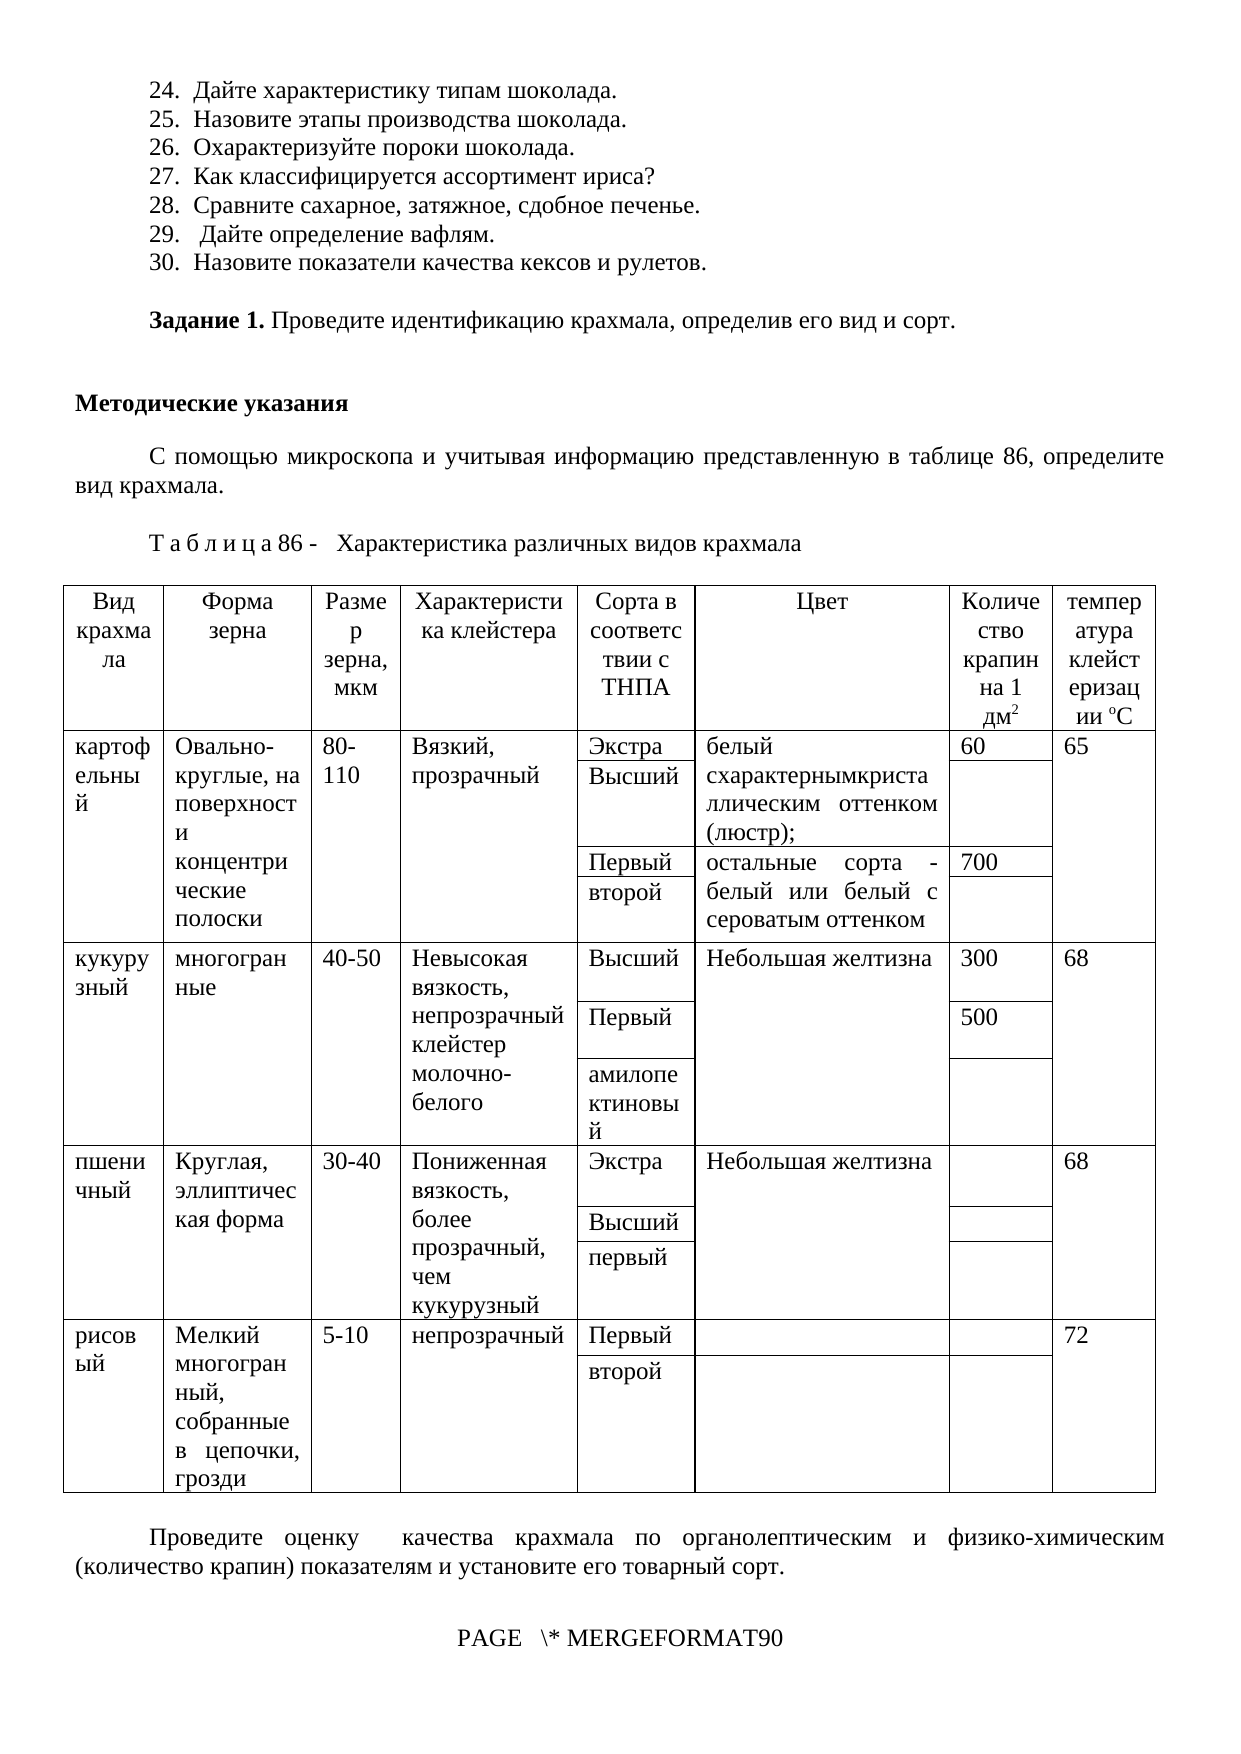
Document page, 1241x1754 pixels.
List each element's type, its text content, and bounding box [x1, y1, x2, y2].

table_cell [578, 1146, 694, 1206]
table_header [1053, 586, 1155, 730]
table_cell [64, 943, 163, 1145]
text Методические указания [75, 388, 1165, 416]
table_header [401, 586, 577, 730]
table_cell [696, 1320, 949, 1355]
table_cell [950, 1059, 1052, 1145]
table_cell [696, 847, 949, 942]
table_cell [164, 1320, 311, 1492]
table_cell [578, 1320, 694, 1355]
text Таблица86 - Характеристика различных видов крахмала [149, 528, 1165, 556]
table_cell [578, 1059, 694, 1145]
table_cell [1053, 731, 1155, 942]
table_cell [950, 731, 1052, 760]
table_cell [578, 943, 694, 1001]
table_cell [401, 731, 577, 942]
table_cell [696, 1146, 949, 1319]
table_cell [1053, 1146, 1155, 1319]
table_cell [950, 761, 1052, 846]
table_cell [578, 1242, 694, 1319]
list Сравните сахарное, затяжное, сдобное печенье. [149, 190, 1165, 219]
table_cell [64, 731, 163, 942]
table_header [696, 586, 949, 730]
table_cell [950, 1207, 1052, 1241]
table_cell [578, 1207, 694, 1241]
list Назовите этапы производства шоколада. [149, 104, 1165, 132]
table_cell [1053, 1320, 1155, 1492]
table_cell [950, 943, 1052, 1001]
text Проведите оценку качества крахмала по органолептическим и физико-химическим (количество крапин) показателям и установите его товарный сорт. [75, 1522, 1165, 1579]
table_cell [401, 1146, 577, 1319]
list Назовите показатели качества кексов и рулетов. [149, 247, 1165, 276]
text С помощью микроскопа и учитывая информацию представленную в таблице 86, определите вид крахмала. [75, 441, 1165, 499]
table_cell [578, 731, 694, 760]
list Охарактеризуйте пороки шоколада. [149, 132, 1165, 161]
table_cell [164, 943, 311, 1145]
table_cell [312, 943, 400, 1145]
text Задание 1. Проведите идентификацию крахмала, определив его вид и сорт. [75, 305, 1165, 334]
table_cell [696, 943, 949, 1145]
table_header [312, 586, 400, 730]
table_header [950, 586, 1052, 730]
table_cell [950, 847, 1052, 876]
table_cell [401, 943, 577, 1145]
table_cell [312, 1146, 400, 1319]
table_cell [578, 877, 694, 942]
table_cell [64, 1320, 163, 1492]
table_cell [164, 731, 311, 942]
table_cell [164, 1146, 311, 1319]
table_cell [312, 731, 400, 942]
list Дайте определение вафлям. [149, 219, 1165, 247]
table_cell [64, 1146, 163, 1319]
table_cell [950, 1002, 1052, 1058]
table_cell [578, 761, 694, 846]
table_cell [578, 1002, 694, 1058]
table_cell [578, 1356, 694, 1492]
list Дайте характеристику типам шоколада. [149, 75, 1165, 104]
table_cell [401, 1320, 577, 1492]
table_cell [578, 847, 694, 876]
list Как классифицируется ассортимент ириса? [149, 161, 1165, 190]
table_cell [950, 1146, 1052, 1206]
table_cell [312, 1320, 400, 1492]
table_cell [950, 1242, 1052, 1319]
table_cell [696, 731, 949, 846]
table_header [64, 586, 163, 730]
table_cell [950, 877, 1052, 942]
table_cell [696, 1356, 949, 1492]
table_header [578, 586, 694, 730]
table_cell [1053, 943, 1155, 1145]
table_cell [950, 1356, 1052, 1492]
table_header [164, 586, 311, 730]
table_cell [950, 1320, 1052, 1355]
